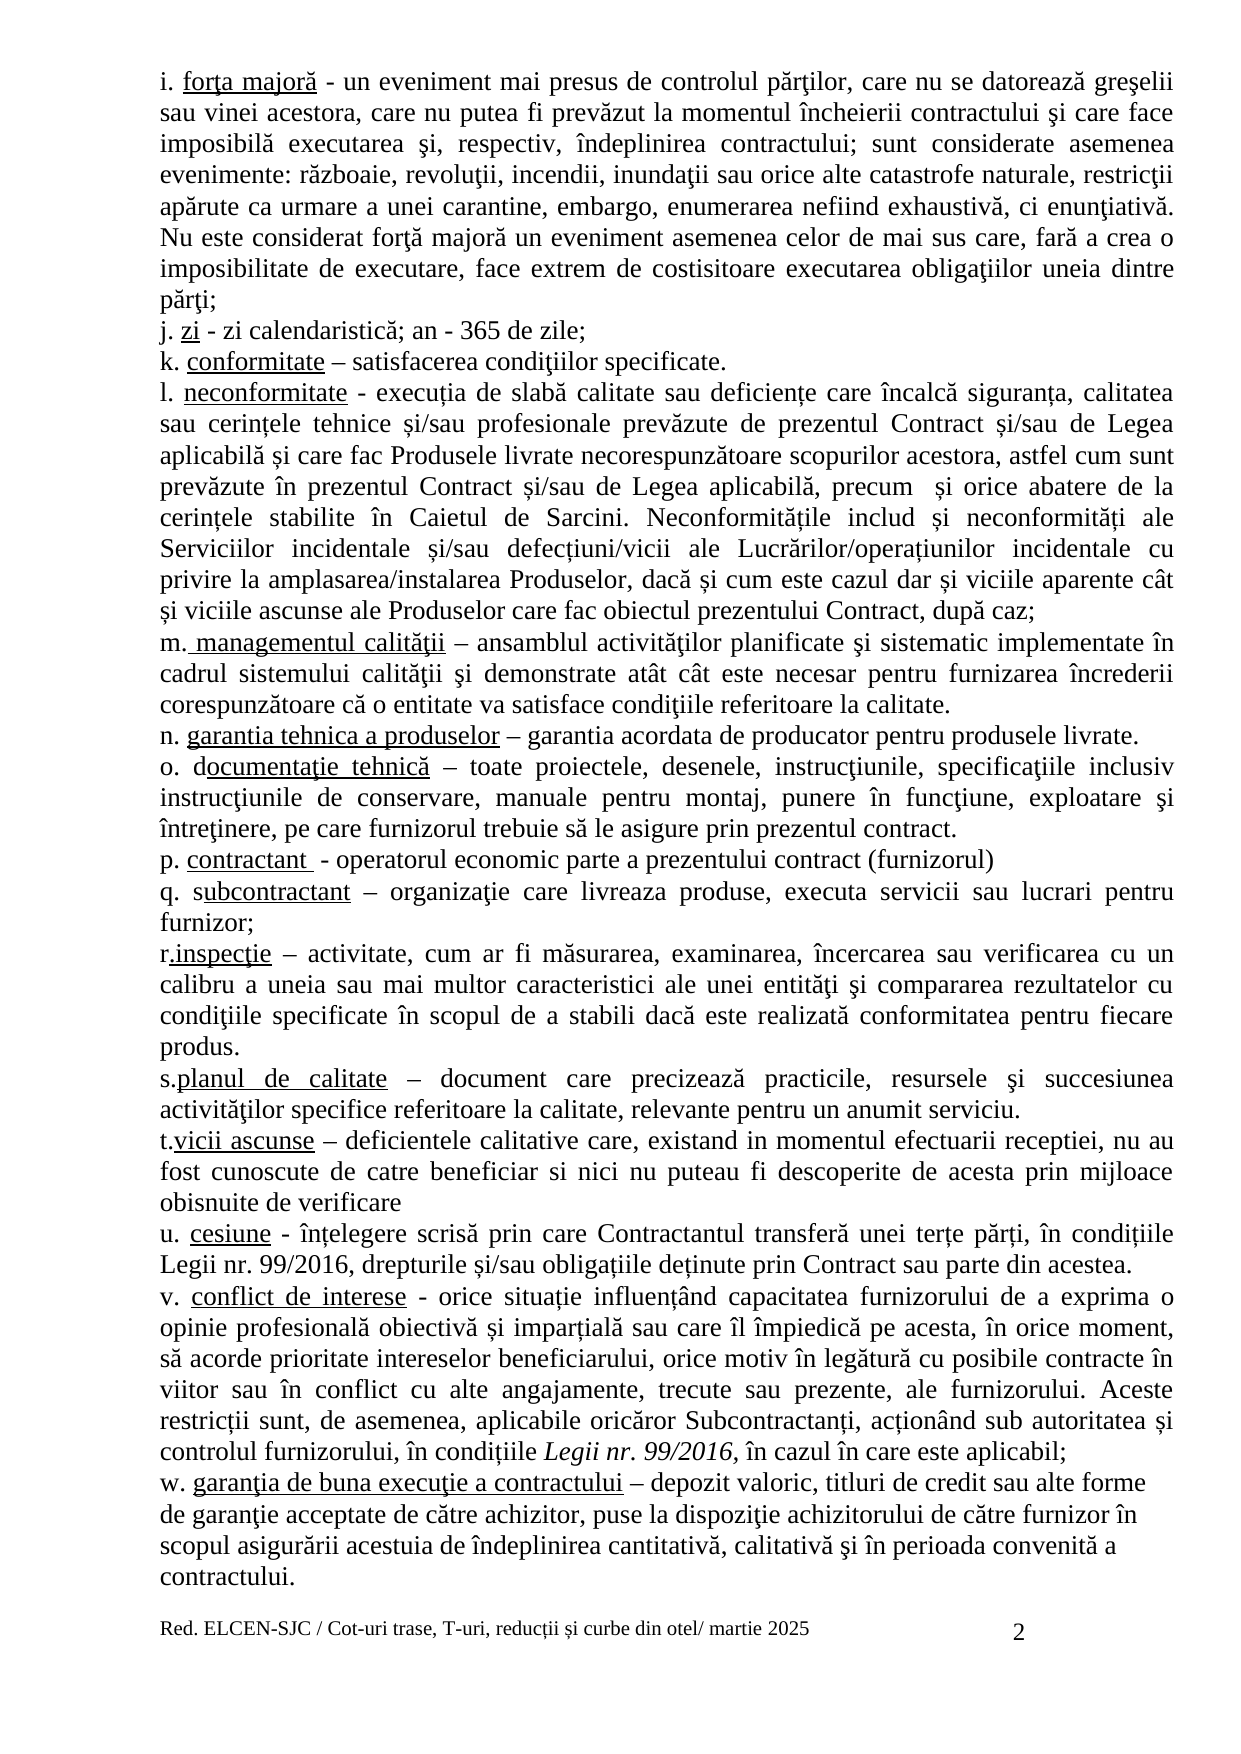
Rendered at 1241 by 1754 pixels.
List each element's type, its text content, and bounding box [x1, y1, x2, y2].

text w. garanţia de buna execuţie a contractului – depozit valoric, titluri de credit sau alte forme de garanţie acceptate de către achizitor, puse la dispoziţie achizitorului de către furnizor în scopul asigurării acestuia de îndeplinirea cantitativă, calitativă şi în perioada convenită a contractului. [159, 1467, 1175, 1591]
text v. conflict de interese - orice situație influențând capacitatea furnizorului de a exprima o opinie profesională obiectivă și imparțială sau care îl împiedică pe acesta, în orice moment, să acorde prioritate intereselor beneficiarului, orice motiv în legătură cu posibile contracte în viitor sau în conflict cu alte angajamente, trecute sau prezente, ale furnizorului. Aceste restricții sunt, de asemenea, aplicabile oricăror Subcontractanți, acționând sub autoritatea și controlul furnizorului, în condițiile Legii nr. 99/2016, în cazul în care este aplicabil; [159, 1280, 1175, 1467]
text t.vicii ascunse – deficientele calitative care, existand in momentul efectuarii receptiei, nu au fost cunoscute de catre beneficiar si nici nu puteau fi descoperite de acesta prin mijloace obisnuite de verificare [159, 1124, 1175, 1217]
text l. neconformitate - execuția de slabă calitate sau deficiențe care încalcă siguranța, calitatea sau cerințele tehnice și/sau profesionale prevăzute de prezentul Contract și/sau de Legea aplicabilă și care fac Produsele livrate necorespunzătoare scopurilor acestora, astfel cum sunt prevăzute în prezentul Contract și/sau de Legea aplicabilă, precum și orice abatere de la cerințele stabilite în Caietul de Sarcini. Neconformitățile includ și neconformități ale Serviciilor incidentale și/sau defecțiuni/vicii ale Lucrărilor/operațiunilor incidentale cu privire la amplasarea/instalarea Produselor, dacă și cum este cazul dar și viciile aparente cât și viciile ascunse ale Produselor care fac obiectul prezentului Contract, după caz; [159, 376, 1175, 626]
text k. conformitate – satisfacerea condiţiilor specificate. [159, 345, 1175, 376]
text q. subcontractant – organizaţie care livreaza produse, executa servicii sau lucrari pentru furnizor; [159, 875, 1175, 937]
text o. documentaţie tehnică – toate proiectele, desenele, instrucţiunile, specificaţiile inclusiv instrucţiunile de conservare, manuale pentru montaj, punere în funcţiune, exploatare şi întreţinere, pe care furnizorul trebuie să le asigure prin prezentul contract. [159, 750, 1175, 844]
text j. zi - zi calendaristică; an - 365 de zile; [159, 314, 1175, 345]
list u. cesiune - înțelegere scrisă prin care Contractantul transferă unei terțe părți, în condițiile Legii nr. 99/2016, drepturile și/sau obligațiile deținute prin Contract sau parte din acestea. [159, 1217, 1175, 1280]
text m. managementul calităţii – ansamblul activităţilor planificate şi sistematic implementate în cadrul sistemului calităţii şi demonstrate atât cât este necesar pentru furnizarea încrederii corespunzătoare că o entitate va satisface condiţiile referitoare la calitate. [159, 626, 1175, 719]
text n. garantia tehnica a produselor – garantia acordata de producator pentru produsele livrate. [159, 719, 1175, 750]
text p. contractant - operatorul economic parte a prezentului contract (furnizorul) [159, 844, 1175, 875]
text s.planul de calitate – document care precizează practicile, resursele şi succesiunea activităţilor specifice referitoare la calitate, relevante pentru un anumit serviciu. [159, 1062, 1175, 1124]
text i. forţa majoră - un eveniment mai presus de controlul părţilor, care nu se datorează greşelii sau vinei acestora, care nu putea fi prevăzut la momentul încheierii contractului şi care face imposibilă executarea şi, respectiv, îndeplinirea contractului; sunt considerate asemenea evenimente: războaie, revoluţii, incendii, inundaţii sau orice alte catastrofe naturale, restricţii apărute ca urmare a unei carantine, embargo, enumerarea nefiind exhaustivă, ci enunţiativă. Nu este considerat forţă majoră un eveniment asemenea celor de mai sus care, fară a crea o imposibilitate de executare, face extrem de costisitoare executarea obligaţiilor uneia dintre părţi; [159, 65, 1175, 314]
text r.inspecţie – activitate, cum ar fi măsurarea, examinarea, încercarea sau verificarea cu un calibru a uneia sau mai multor caracteristici ale unei entităţi şi compararea rezultatelor cu condiţiile specificate în scopul de a stabili dacă este realizată conformitatea pentru fiecare produs. [159, 937, 1175, 1062]
